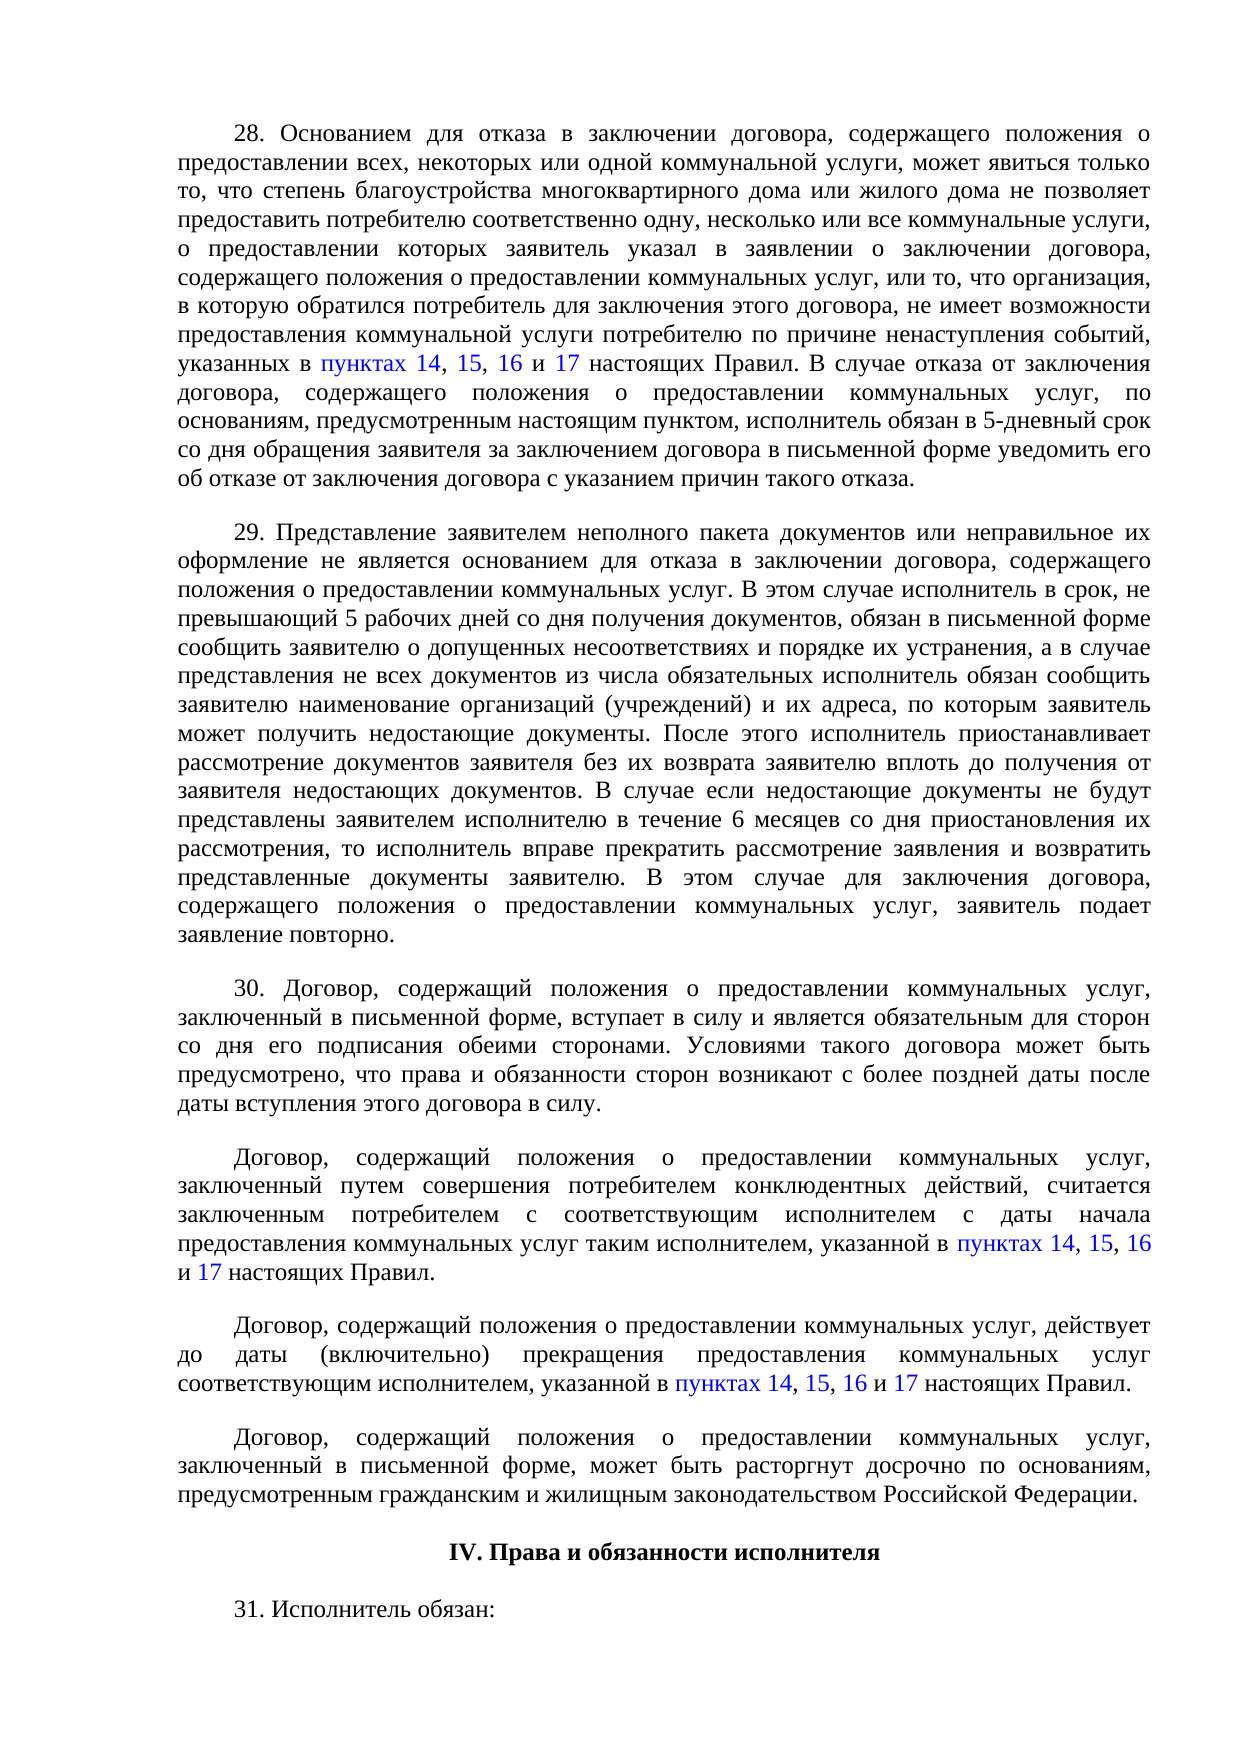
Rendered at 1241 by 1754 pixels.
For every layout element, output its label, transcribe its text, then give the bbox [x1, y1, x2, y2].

text Договор, содержащий положения о предоставлении коммунальных услуг, действует до даты (включительно) прекращения предоставления коммунальных услуг соответствующим исполнителем, указанной в пунктах 14, 15, 16 и 17 настоящих Правил. [177, 1311, 1152, 1397]
text 30. Договор, содержащий положения о предоставлении коммунальных услуг, заключенный в письменной форме, вступает в силу и является обязательным для сторон со дня его подписания обеими сторонами. Условиями такого договора может быть предусмотрено, что права и обязанности сторон возникают с более поздней даты после даты вступления этого договора в силу. [177, 973, 1152, 1117]
text 31. Исполнитель обязан: [177, 1594, 1152, 1623]
text 29. Представление заявителем неполного пакета документов или неправильное их оформление не является основанием для отказа в заключении договора, содержащего положения о предоставлении коммунальных услуг. В этом случае исполнитель в срок, не превышающий 5 рабочих дней со дня получения документов, обязан в письменной форме сообщить заявителю о допущенных несоответствиях и порядке их устранения, а в случае представления не всех документов из числа обязательных исполнитель обязан сообщить заявителю наименование организаций (учреждений) и их адреса, по которым заявитель может получить недостающие документы. После этого исполнитель приостанавливает рассмотрение документов заявителя без их возврата заявителю вплоть до получения от заявителя недостающих документов. В случае если недостающие документы не будут представлены заявителем исполнителю в течение 6 месяцев со дня приостановления их рассмотрения, то исполнитель вправе прекратить рассмотрение заявления и возвратить представленные документы заявителю. В этом случае для заключения договора, содержащего положения о предоставлении коммунальных услуг, заявитель подает заявление повторно. [177, 517, 1152, 948]
title IV. Права и обязанности исполнителя [177, 1537, 1152, 1566]
text Договор, содержащий положения о предоставлении коммунальных услуг, заключенный в письменной форме, может быть расторгнут досрочно по основаниям, предусмотренным гражданским и жилищным законодательством Российской Федерации. [177, 1422, 1152, 1508]
text Договор, содержащий положения о предоставлении коммунальных услуг, заключенный путем совершения потребителем конклюдентных действий, считается заключенным потребителем с соответствующим исполнителем с даты начала предоставления коммунальных услуг таким исполнителем, указанной в пунктах 14, 15, 16 и 17 настоящих Правил. [177, 1142, 1152, 1286]
text 28. Основанием для отказа в заключении договора, содержащего положения о предоставлении всех, некоторых или одной коммунальной услуги, может явиться только то, что степень благоустройства многоквартирного дома или жилого дома не позволяет предоставить потребителю соответственно одну, несколько или все коммунальные услуги, о предоставлении которых заявитель указал в заявлении о заключении договора, содержащего положения о предоставлении коммунальных услуг, или то, что организация, в которую обратился потребитель для заключения этого договора, не имеет возможности предоставления коммунальной услуги потребителю по причине ненаступления событий, указанных в пунктах 14, 15, 16 и 17 настоящих Правил. В случае отказа от заключения договора, содержащего положения о предоставлении коммунальных услуг, по основаниям, предусмотренным настоящим пунктом, исполнитель обязан в 5-дневный срок со дня обращения заявителя за заключением договора в письменной форме уведомить его об отказе от заключения договора с указанием причин такого отказа. [177, 118, 1152, 492]
